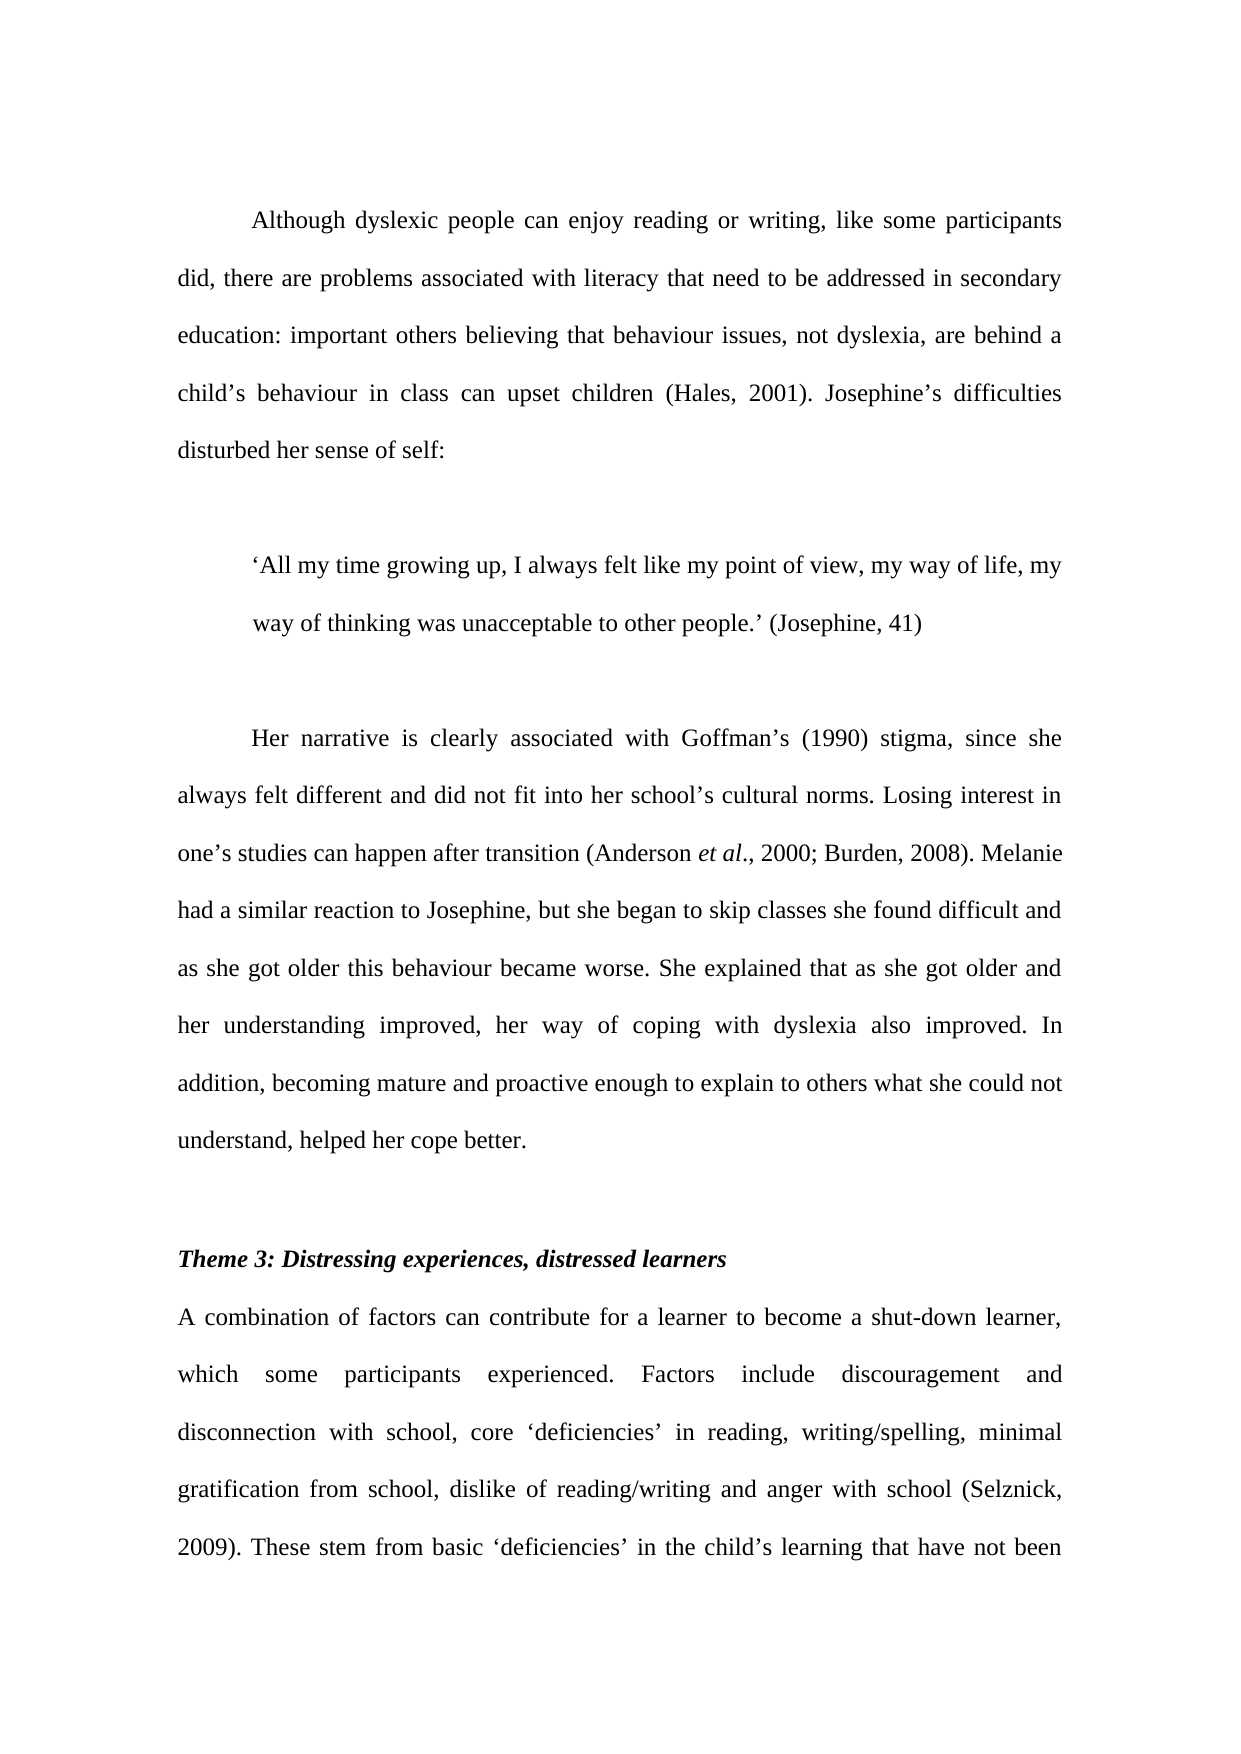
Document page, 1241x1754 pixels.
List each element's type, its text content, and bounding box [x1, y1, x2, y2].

text Although dyslexic people can enjoy reading or writing, like some participants did, there are problems associated with literacy that need to be addressed in secondary education: important others believing that behaviour issues, not dyslexia, are behind a child’s behaviour in class can upset children (Hales, 2001). Josephine’s difficulties disturbed her sense of self: [177, 205, 1063, 464]
subtitle Theme 3: Distressing experiences, distressed learners [177, 1244, 1063, 1273]
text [177, 1302, 1063, 1561]
text Her narrative is clearly associated with Goffman’s (1990) stigma, since she always felt different and did not fit into her school’s cultural norms. Losing interest in one’s studies can happen after transition (Anderson et al., 2000; Burden, 2008). Melanie had a similar reaction to Josephine, but she began to skip classes she found difficult and as she got older this behaviour became worse. She explained that as she got older and her understanding improved, her way of coping with dyslexia also improved. In addition, becoming mature and proactive enough to explain to others what she could not understand, helped her cope better. [177, 723, 1063, 1154]
text ‘All my time growing up, I always felt like my point of view, my way of life, my way of thinking was unacceptable to other people.’ (Josephine, 41) [251, 550, 1063, 636]
